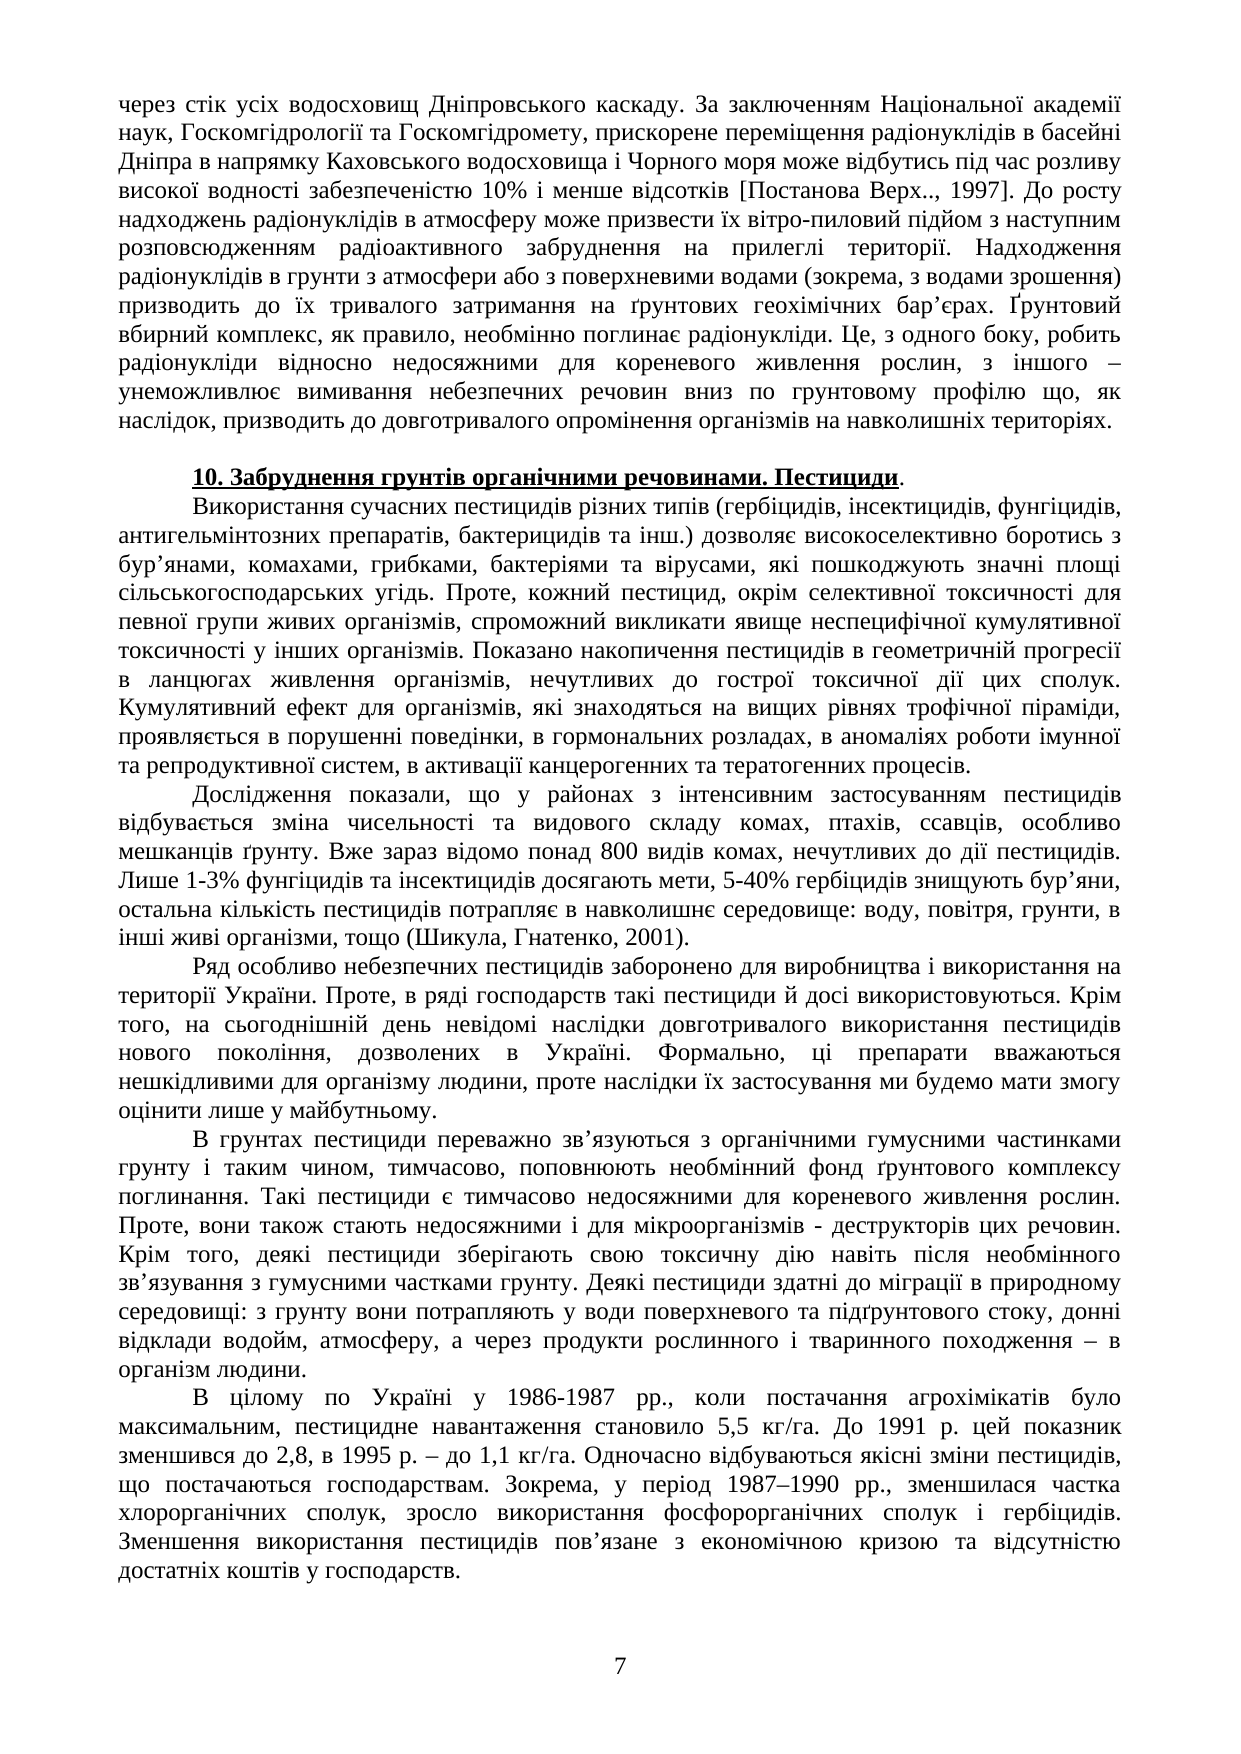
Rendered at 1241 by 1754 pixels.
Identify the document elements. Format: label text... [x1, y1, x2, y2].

text Використання сучасних пестицидів різних типів (гербіцидів, інсектицидів, фунгіцидів, антигельмінтозних препаратів, бактерицидів та інш.) дозволяє високоселективно боротись з бур’янами, комахами, грибками, бактеріями та вірусами, які пошкоджують значні площі сільськогосподарських угідь. Проте, кожний пестицид, окрім селективної токсичності для певної групи живих організмів, спроможний викликати явище неспецифічної кумулятивної токсичності у інших організмів. Показано накопичення пестицидів в геометричній прогресії в ланцюгах живлення організмів, нечутливих до гострої токсичної дії цих сполук. Кумулятивний ефект для організмів, які знаходяться на вищих рівнях трофічної піраміди, проявляється в порушенні поведінки, в гормональних розладах, в аномаліях роботи імунної та репродуктивної систем, в активації канцерогенних та тератогенних процесів. [118, 491, 1122, 779]
text В грунтах пестициди переважно зв’язуються з органічними гумусними частинками грунту і таким чином, тимчасово, поповнюють необмінний фонд ґрунтового комплексу поглинання. Такі пестициди є тимчасово недосяжними для кореневого живлення рослин. Проте, вони також стають недосяжними і для мікроорганізмів - деструкторів цих речовин. Крім того, деякі пестициди зберігають свою токсичну дію навіть після необмінного зв’язування з гумусними частками грунту. Деякі пестициди здатні до міграції в природному середовищі: з грунту вони потрапляють у води поверхневого та підґрунтового стоку, донні відклади водойм, атмосферу, а через продукти рослинного і тваринного походження – в організм людини. [118, 1124, 1122, 1382]
text В цілому по Україні у 1986-1987 рр., коли постачання агрохімікатів було максимальним, пестицидне навантаження становило 5,5 кг/га. До 1991 р. цей показник зменшився до 2,8, в 1995 р. – до 1,1 кг/га. Одночасно відбуваються якісні зміни пестицидів, що постачаються господарствам. Зокрема, у період 1987–1990 рр., зменшилася частка хлорорганічних сполук, зросло використання фосфорорганічних сполук і гербіцидів. Зменшення використання пестицидів пов’язане з економічною кризою та відсутністю достатніх коштів у господарств. [118, 1382, 1122, 1584]
text 10. Забруднення грунтів органічними речовинами. Пестициди. [118, 462, 1122, 491]
text Ряд особливо небезпечних пестицидів заборонено для виробництва і використання на території України. Проте, в ряді господарств такі пестициди й досі використовуються. Крім того, на сьогоднішній день невідомі наслідки довготривалого використання пестицидів нового покоління, дозволених в Україні. Формально, ці препарати вважаються нешкідливими для організму людини, проте наслідки їх застосування ми будемо мати змогу оцінити лише у майбутньому. [118, 951, 1122, 1124]
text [118, 89, 1122, 434]
text Дослідження показали, що у районах з інтенсивним застосуванням пестицидів відбувається зміна чисельності та видового складу комах, птахів, ссавців, особливо мешканців ґрунту. Вже зараз відомо понад 800 видів комах, нечутливих до дії пестицидів. Лише 1-3% фунгіцидів та інсектицидів досягають мети, 5-40% гербіцидів знищують бур’яни, остальна кількість пестицидів потрапляє в навколишнє середовище: воду, повітря, грунти, в інші живі організми, тощо (Шикула, Гнатенко, 2001). [118, 779, 1122, 951]
